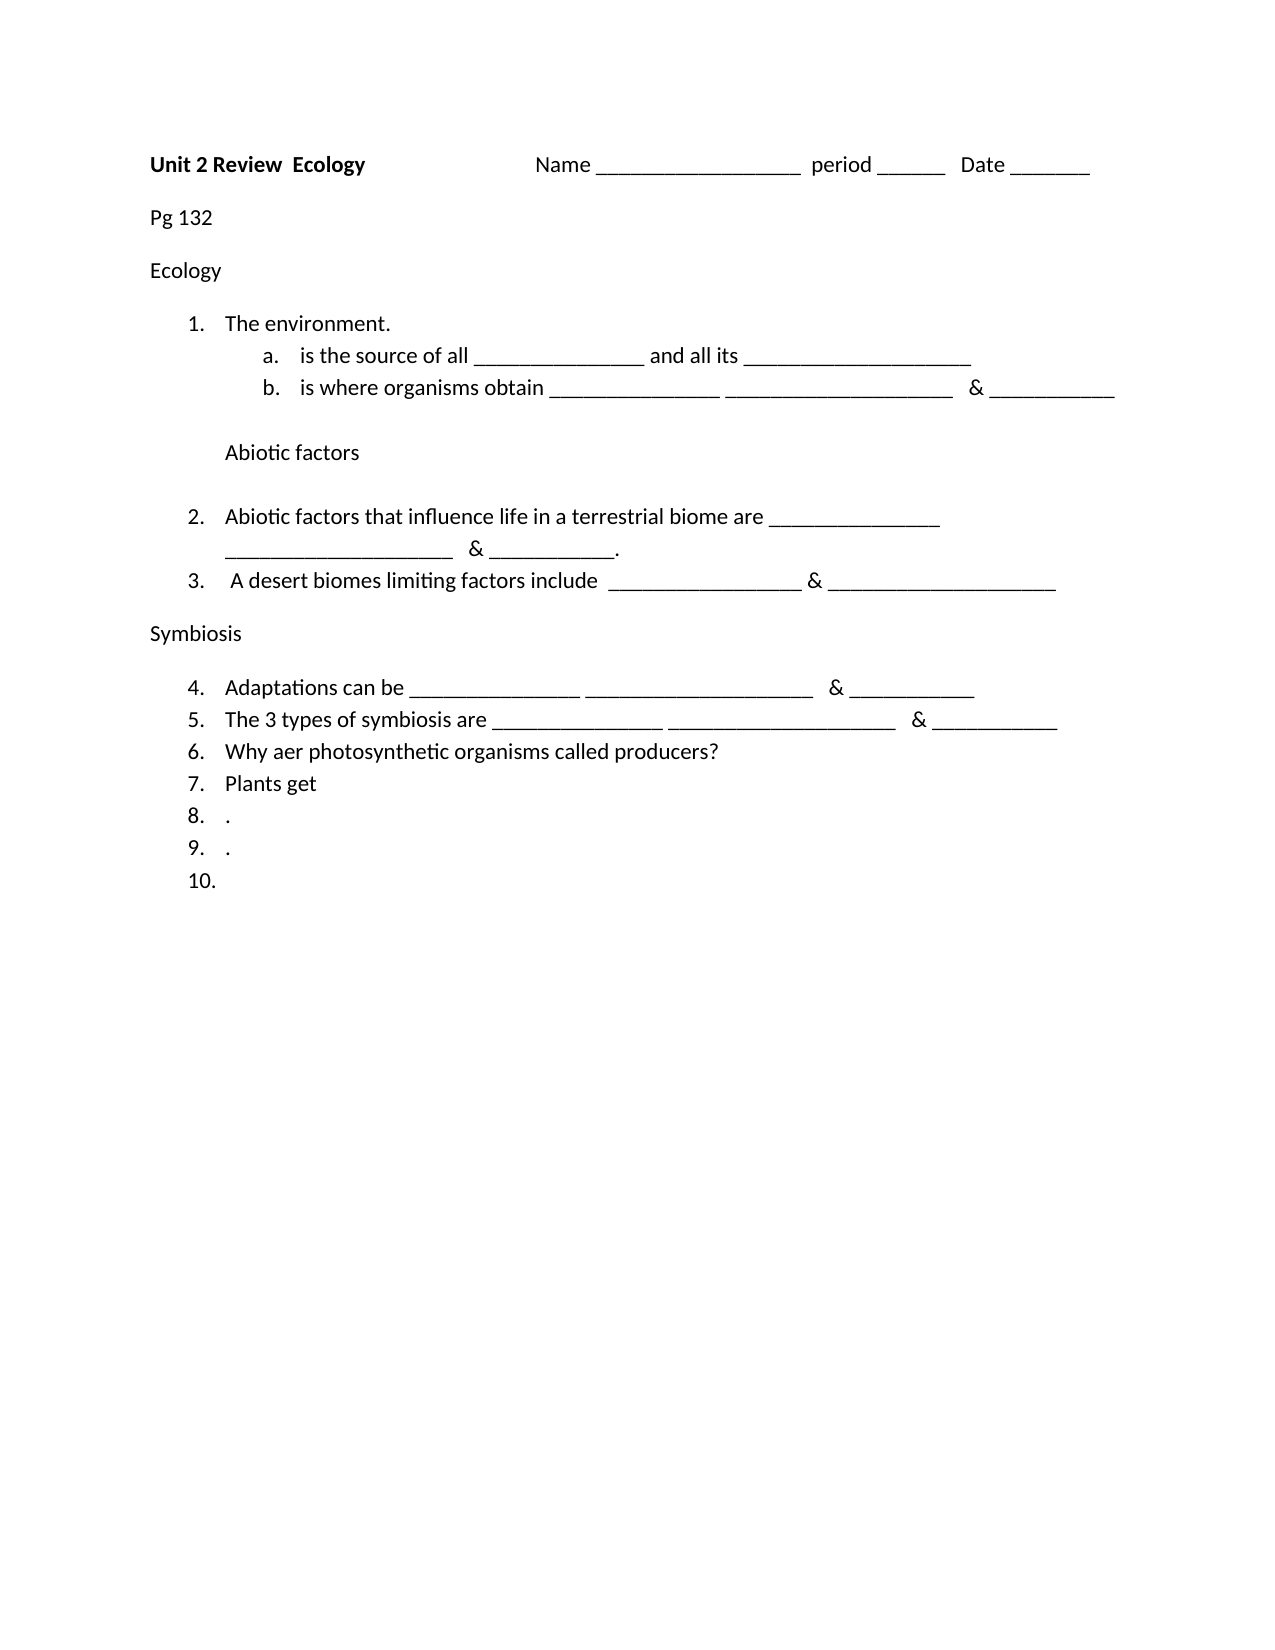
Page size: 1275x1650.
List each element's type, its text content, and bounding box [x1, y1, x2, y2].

list is where organisms obtain _______________ ____________________ & ___________ [262, 373, 1125, 401]
list . [187, 833, 1125, 862]
list Why aer photosynthetic organisms called producers? [187, 737, 1125, 765]
list is the source of all _______________ and all its ____________________ [262, 341, 1125, 369]
list A desert biomes limiting factors include _________________ & ____________________ [187, 567, 1125, 594]
list Plants get [187, 769, 1125, 797]
list Abiotic factors [225, 438, 1125, 466]
text Symbiosis [150, 619, 1125, 648]
list The 3 types of symbiosis are _______________ ____________________ & ___________ [187, 705, 1125, 733]
list Abiotic factors that influence life in a terrestrial biome are _______________ ____________________ & ___________. [187, 502, 1125, 562]
list The environment. [187, 309, 1125, 337]
text Ecology [150, 256, 1125, 284]
text Unit 2 Review Ecology Name __________________ period ______ Date _______ [150, 150, 1125, 178]
text Pg 132 [150, 203, 1125, 231]
list Adaptations can be _______________ ____________________ & ___________ [187, 673, 1125, 701]
list . [187, 801, 1125, 829]
